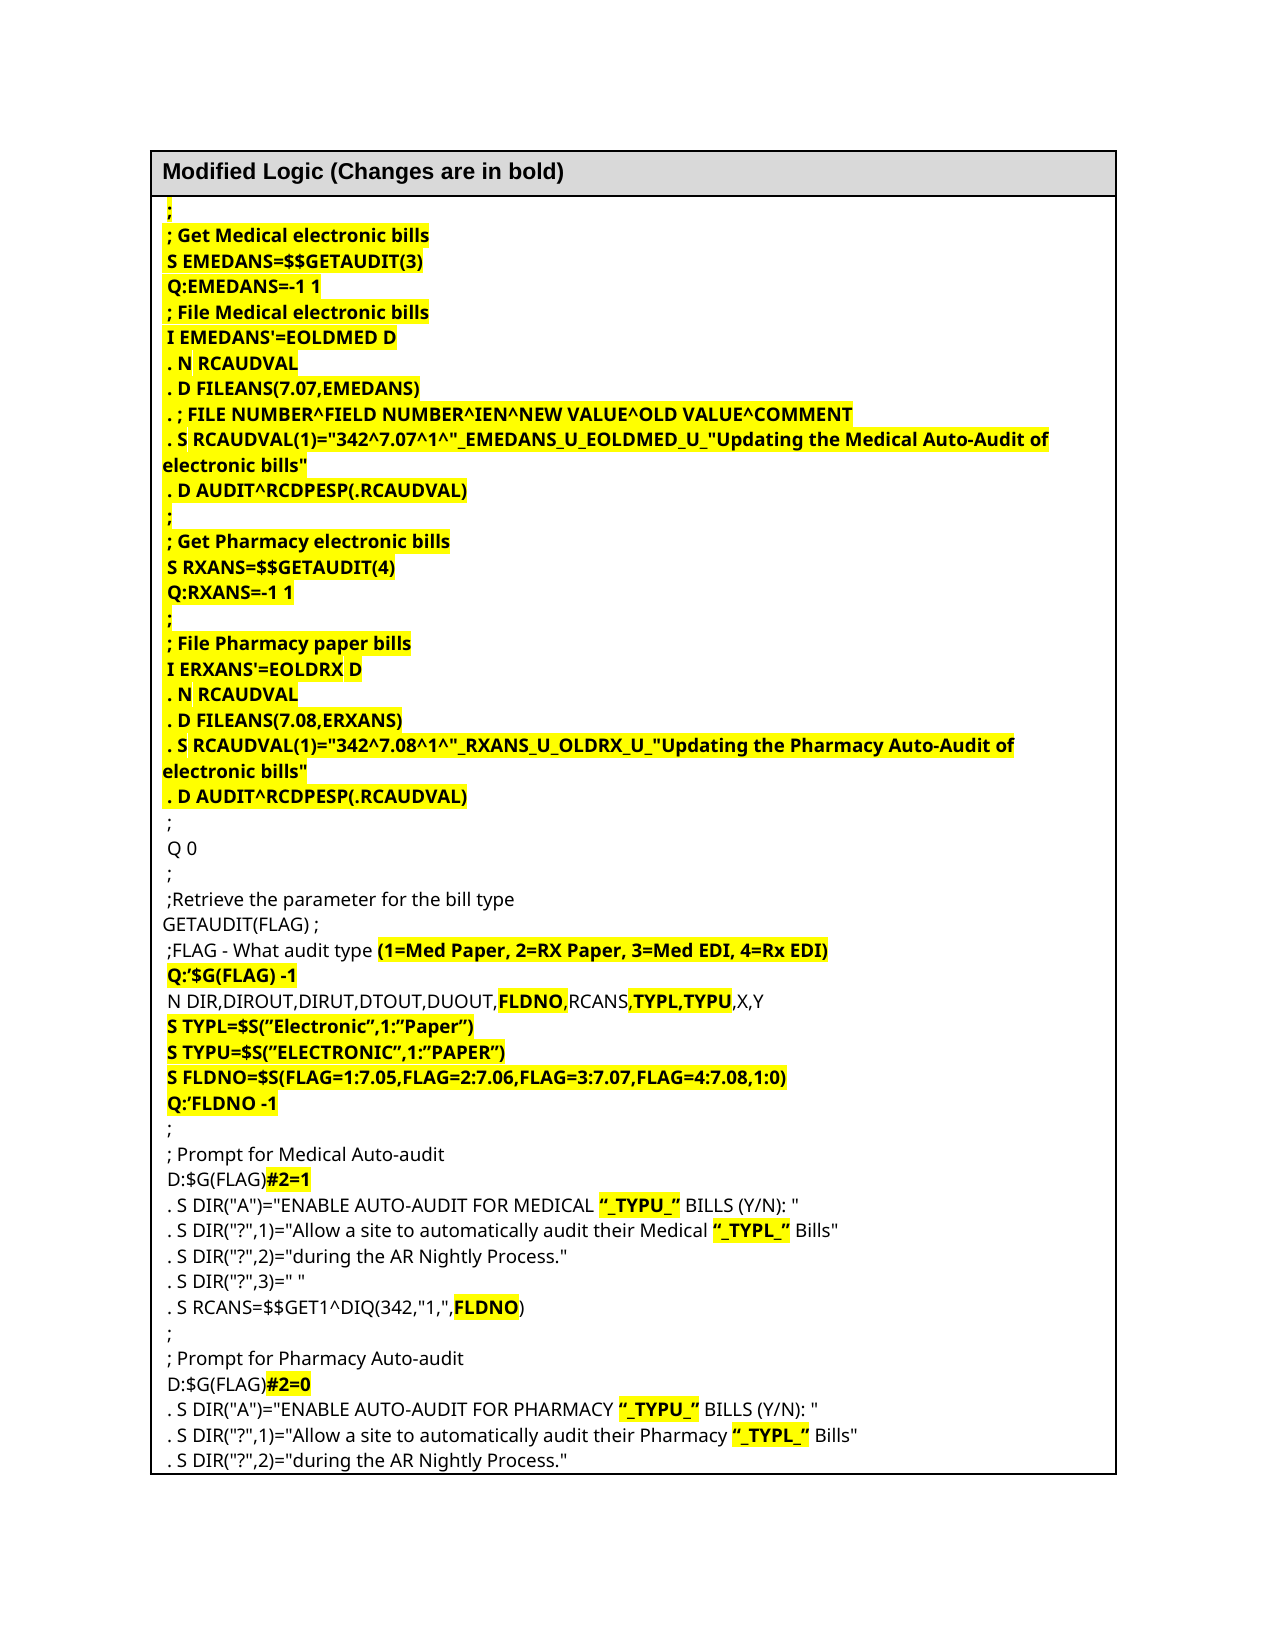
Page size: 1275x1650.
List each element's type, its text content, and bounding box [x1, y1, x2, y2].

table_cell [152, 197, 1115, 1473]
table_header Modified Logic (Changes are in bold) [152, 152, 1115, 195]
